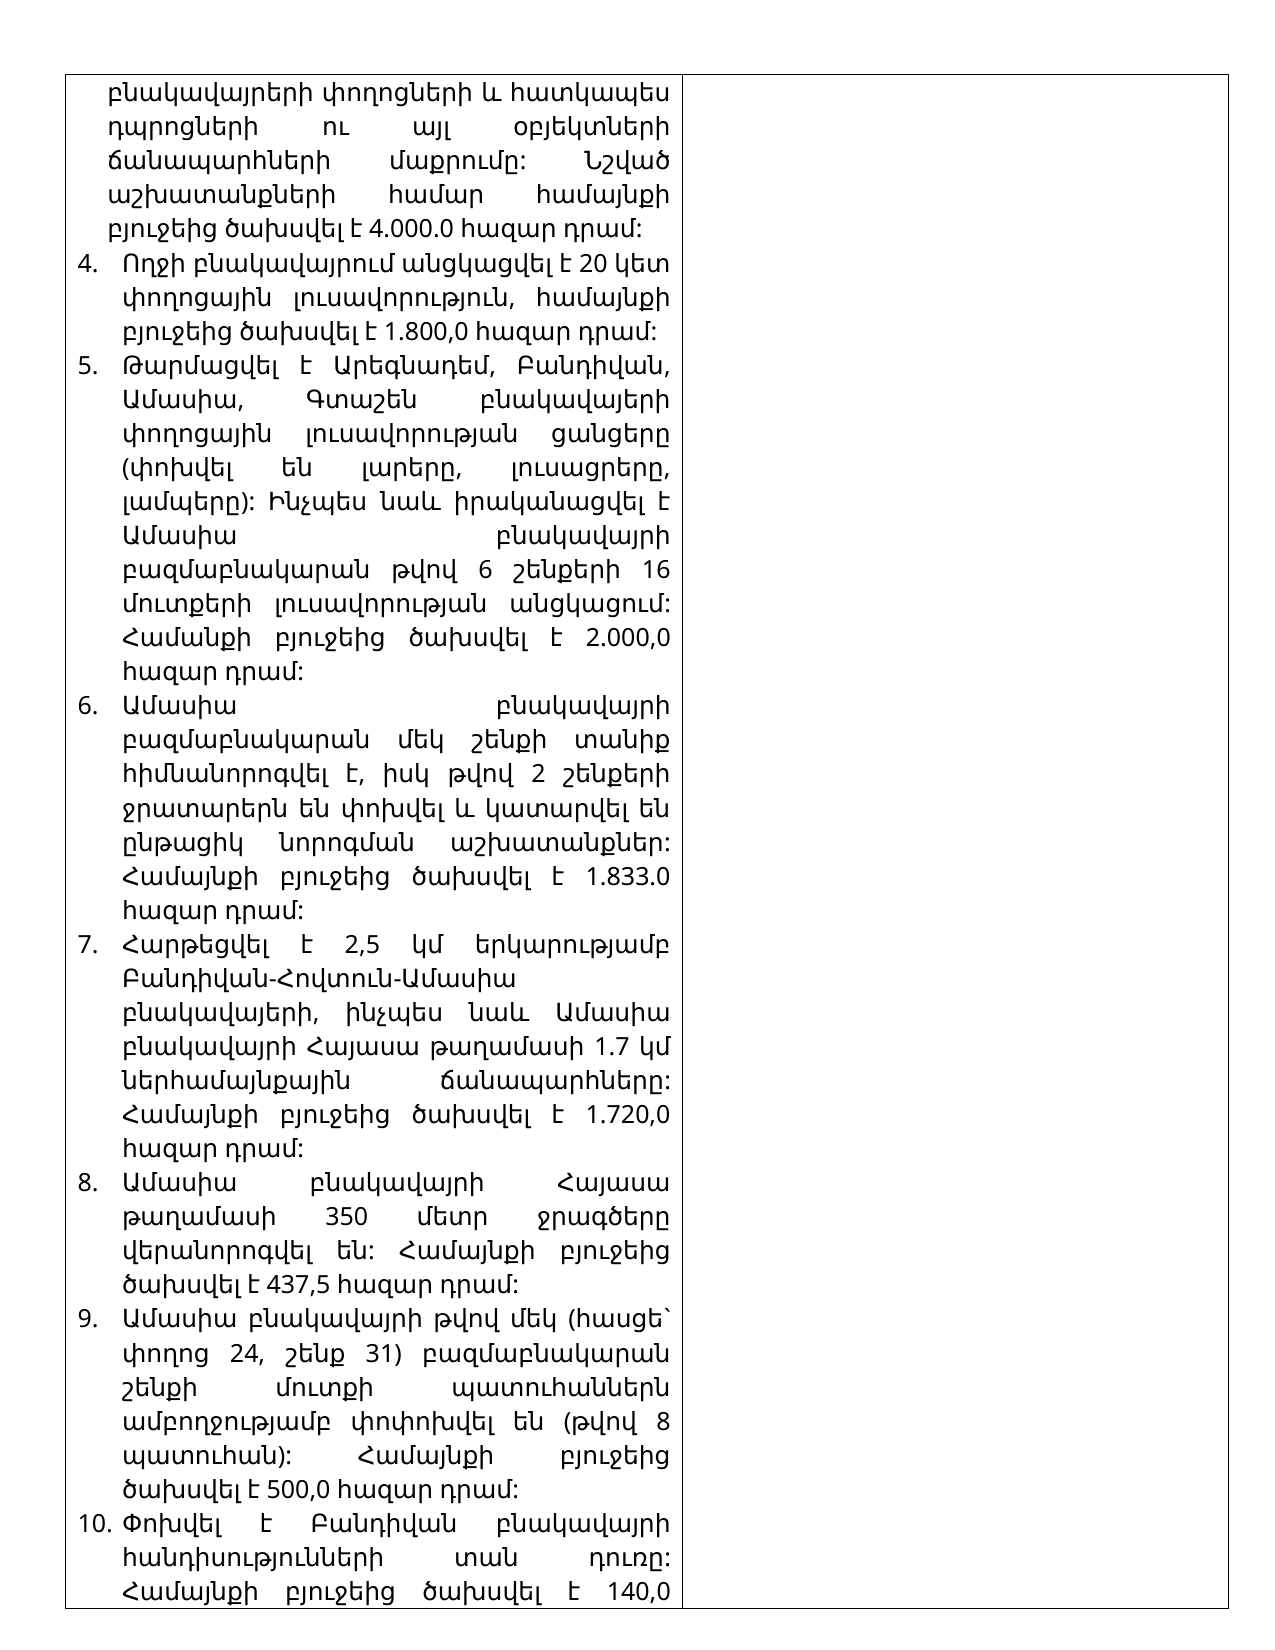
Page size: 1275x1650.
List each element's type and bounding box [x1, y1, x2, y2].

table_cell [66, 75, 682, 1608]
table_cell [683, 75, 1228, 1608]
